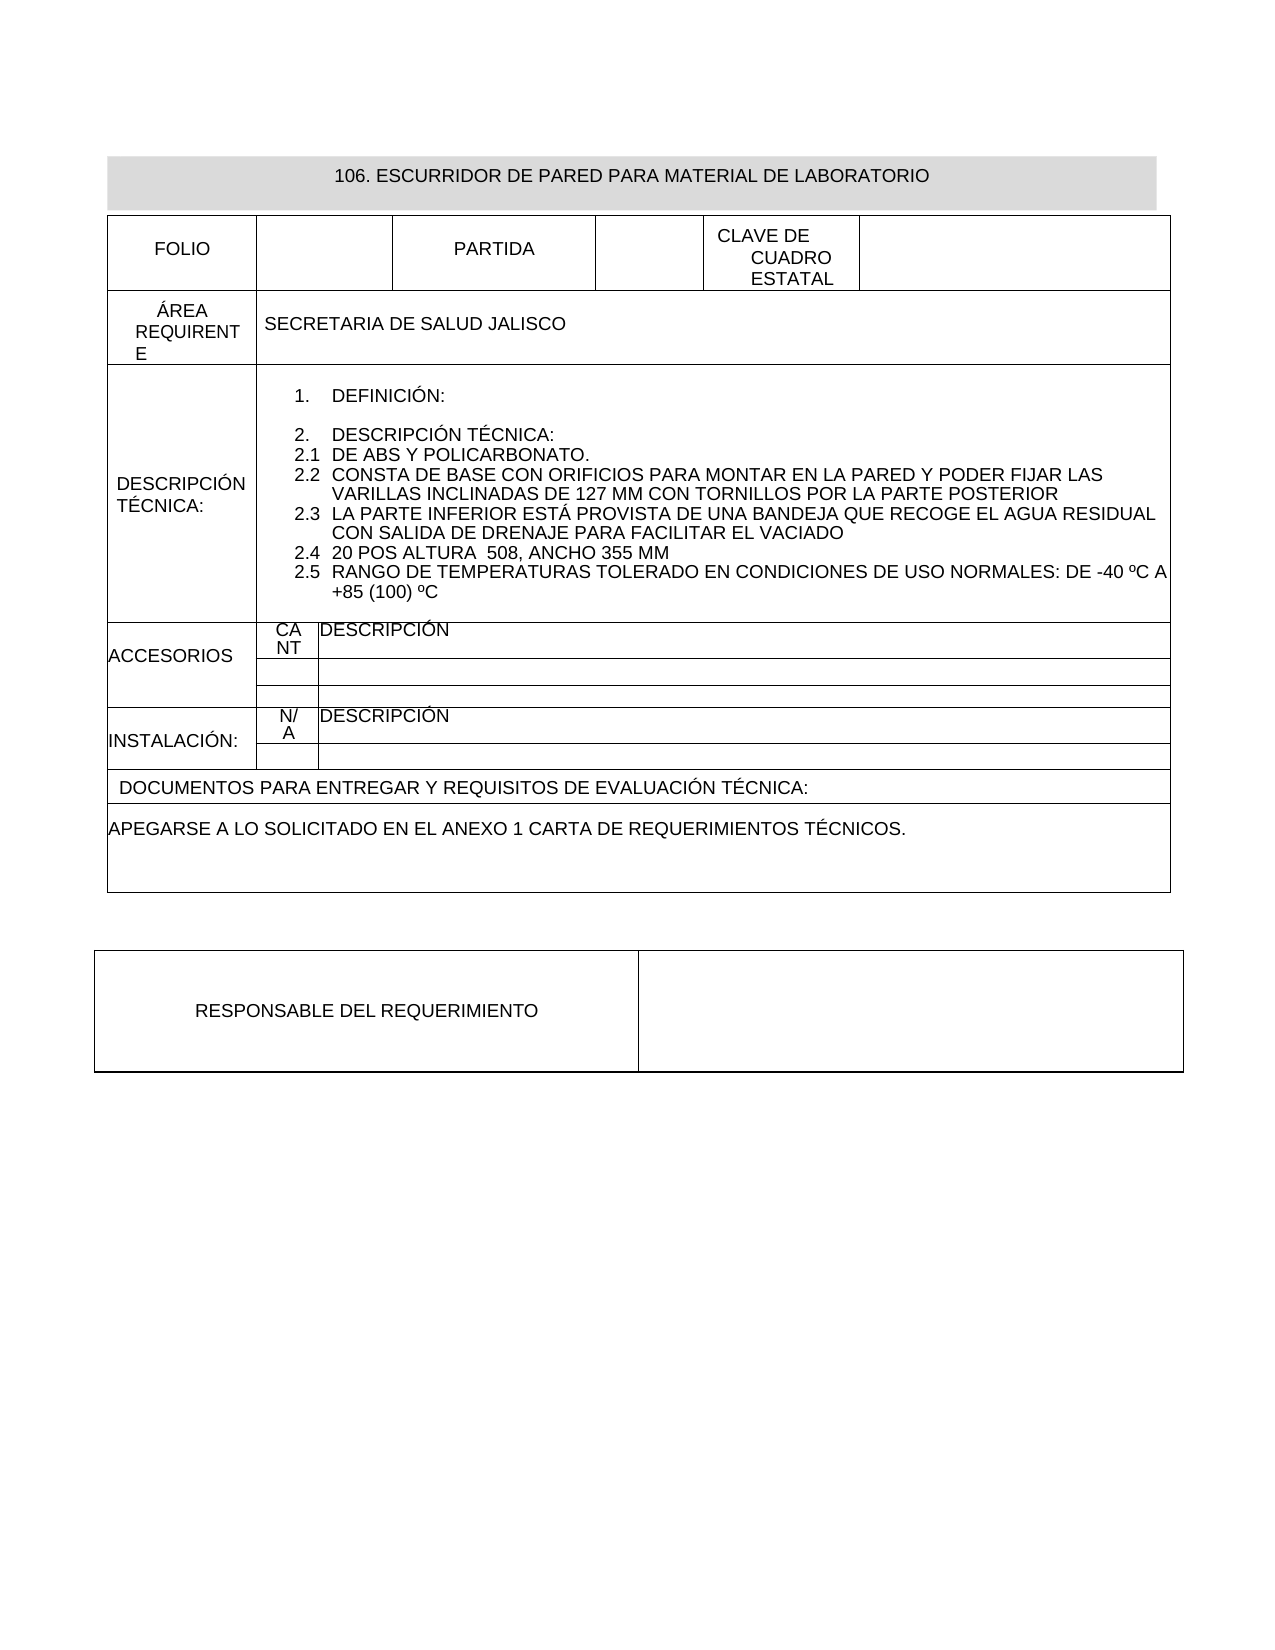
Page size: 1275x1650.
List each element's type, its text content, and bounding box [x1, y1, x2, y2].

table_header FOLIO [108, 216, 256, 289]
table_header RESPONSABLE DEL REQUERIMIENTO [95, 951, 638, 1071]
table_cell [257, 686, 318, 707]
table_header [639, 951, 1183, 1071]
table_cell APEGARSE A LO SOLICITADO EN EL ANEXO 1 CARTA DE REQUERIMIENTOS TÉCNICOS. [108, 804, 1170, 892]
table_cell [257, 744, 318, 768]
table_cell [319, 744, 1170, 768]
table_header [257, 216, 392, 289]
table_header CLAVE DE CUADRO ESTATAL [704, 216, 859, 289]
table_cell INSTALACIÓN: [108, 708, 256, 768]
table_header [860, 216, 1170, 289]
table_cell [257, 659, 318, 684]
table_header [596, 216, 703, 289]
table_cell [319, 659, 1170, 684]
table_cell DEFINICIÓN: DESCRIPCIÓN TÉCNICA: DE ABS Y POLICARBONATO. CONSTA DE BASE CON ORIFICIOS PARA MONTAR EN LA PARED Y PODER FIJAR LAS VARILLAS INCLINADAS DE 127 MM CON TORNILLOS POR LA PARTE POSTERIOR LA PARTE INFERIOR ESTÁ PROVISTA DE UNA BANDEJA QUE RECOGE EL AGUA RESIDUAL CON SALIDA DE DRENAJE PARA FACILITAR EL VACIADO 20 POS ALTURA 508, ANCHO 355 MM RANGO DE TEMPERATURAS TOLERADO EN CONDICIONES DE USO NORMALES: DE -40 ºC A +85 (100) ºC [257, 365, 1170, 622]
table_cell DESCRIPCIÓN [319, 708, 1170, 743]
table_cell DESCRIPCIÓN TÉCNICA: [108, 365, 256, 622]
table_cell N/A [257, 708, 318, 743]
table_cell CANT [257, 623, 318, 658]
table_cell SECRETARIA DE SALUD JALISCO [257, 291, 1170, 364]
table_cell DOCUMENTOS PARA ENTREGAR Y REQUISITOS DE EVALUACIÓN TÉCNICA: [108, 770, 1170, 803]
table_cell ÁREA REQUIRENTE [108, 291, 256, 364]
table_cell [319, 686, 1170, 707]
table_header PARTIDA [393, 216, 595, 289]
table_cell ACCESORIOS [108, 623, 256, 707]
table_cell DESCRIPCIÓN [319, 623, 1170, 658]
